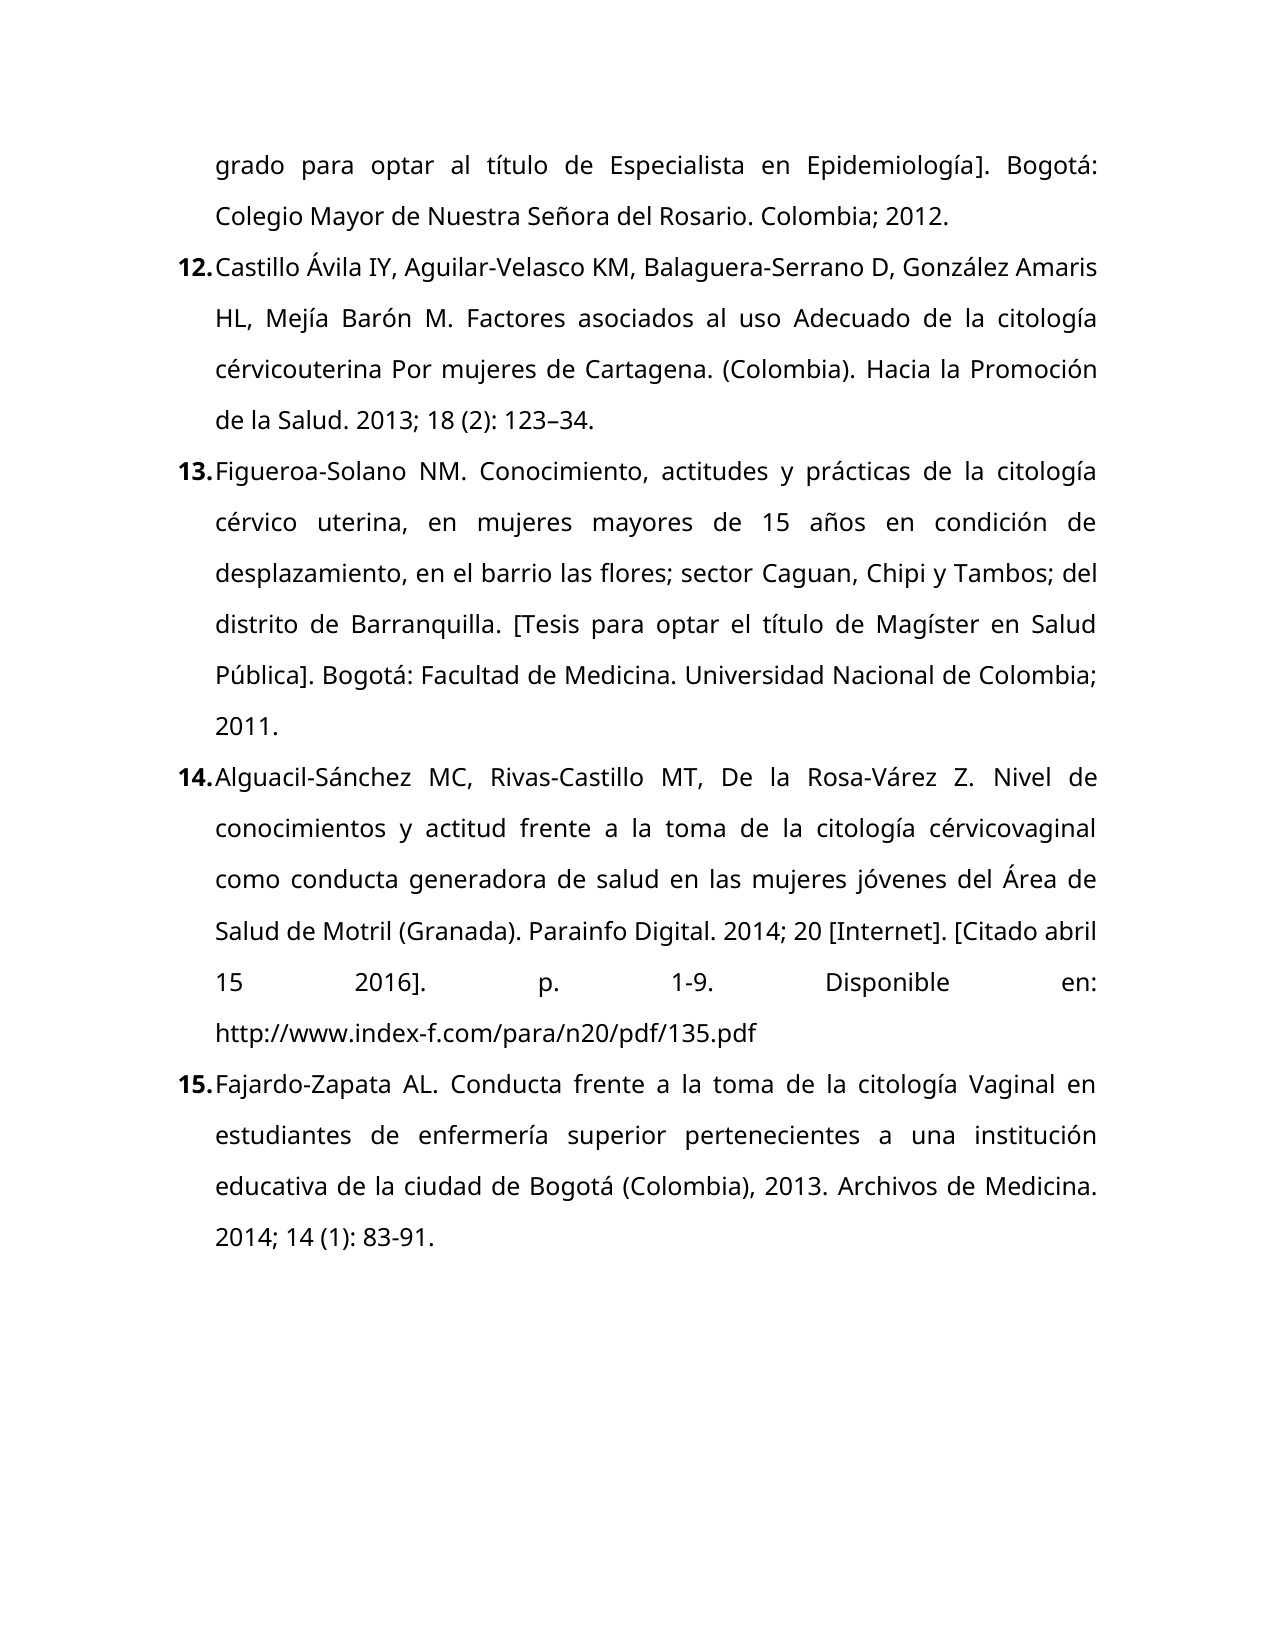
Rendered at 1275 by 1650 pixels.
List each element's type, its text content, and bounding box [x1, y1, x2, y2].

list Fajardo-Zapata AL. Conducta frente a la toma de la citología Vaginal en estudiantes de enfermería superior pertenecientes a una institución educativa de la ciudad de Bogotá (Colombia), 2013. Archivos de Medicina. 2014; 14 (1): 83-91. [177, 1066, 1098, 1253]
list Figueroa-Solano NM. Conocimiento, actitudes y prácticas de la citología cérvico uterina, en mujeres mayores de 15 años en condición de desplazamiento, en el barrio las flores; sector Caguan, Chipi y Tambos; del distrito de Barranquilla. [Tesis para optar el título de Magíster en Salud Pública]. Bogotá: Facultad de Medicina. Universidad Nacional de Colombia; 2011. [177, 454, 1098, 743]
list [177, 148, 1098, 233]
list Castillo Ávila IY, Aguilar-Velasco KM, Balaguera-Serrano D, González Amaris HL, Mejía Barón M. Factores asociados al uso Adecuado de la citología cérvicouterina Por mujeres de Cartagena. (Colombia). Hacia la Promoción de la Salud. 2013; 18 (2): 123–34. [177, 250, 1098, 437]
list Alguacil-Sánchez MC, Rivas-Castillo MT, De la Rosa-Várez Z. Nivel de conocimientos y actitud frente a la toma de la citología cérvicovaginal como conducta generadora de salud en las mujeres jóvenes del Área de Salud de Motril (Granada). Parainfo Digital. 2014; 20 [Internet]. [Citado abril 15 2016]. p. 1-9. Disponible en: http://www.index-f.com/para/n20/pdf/135.pdf [177, 760, 1098, 1049]
